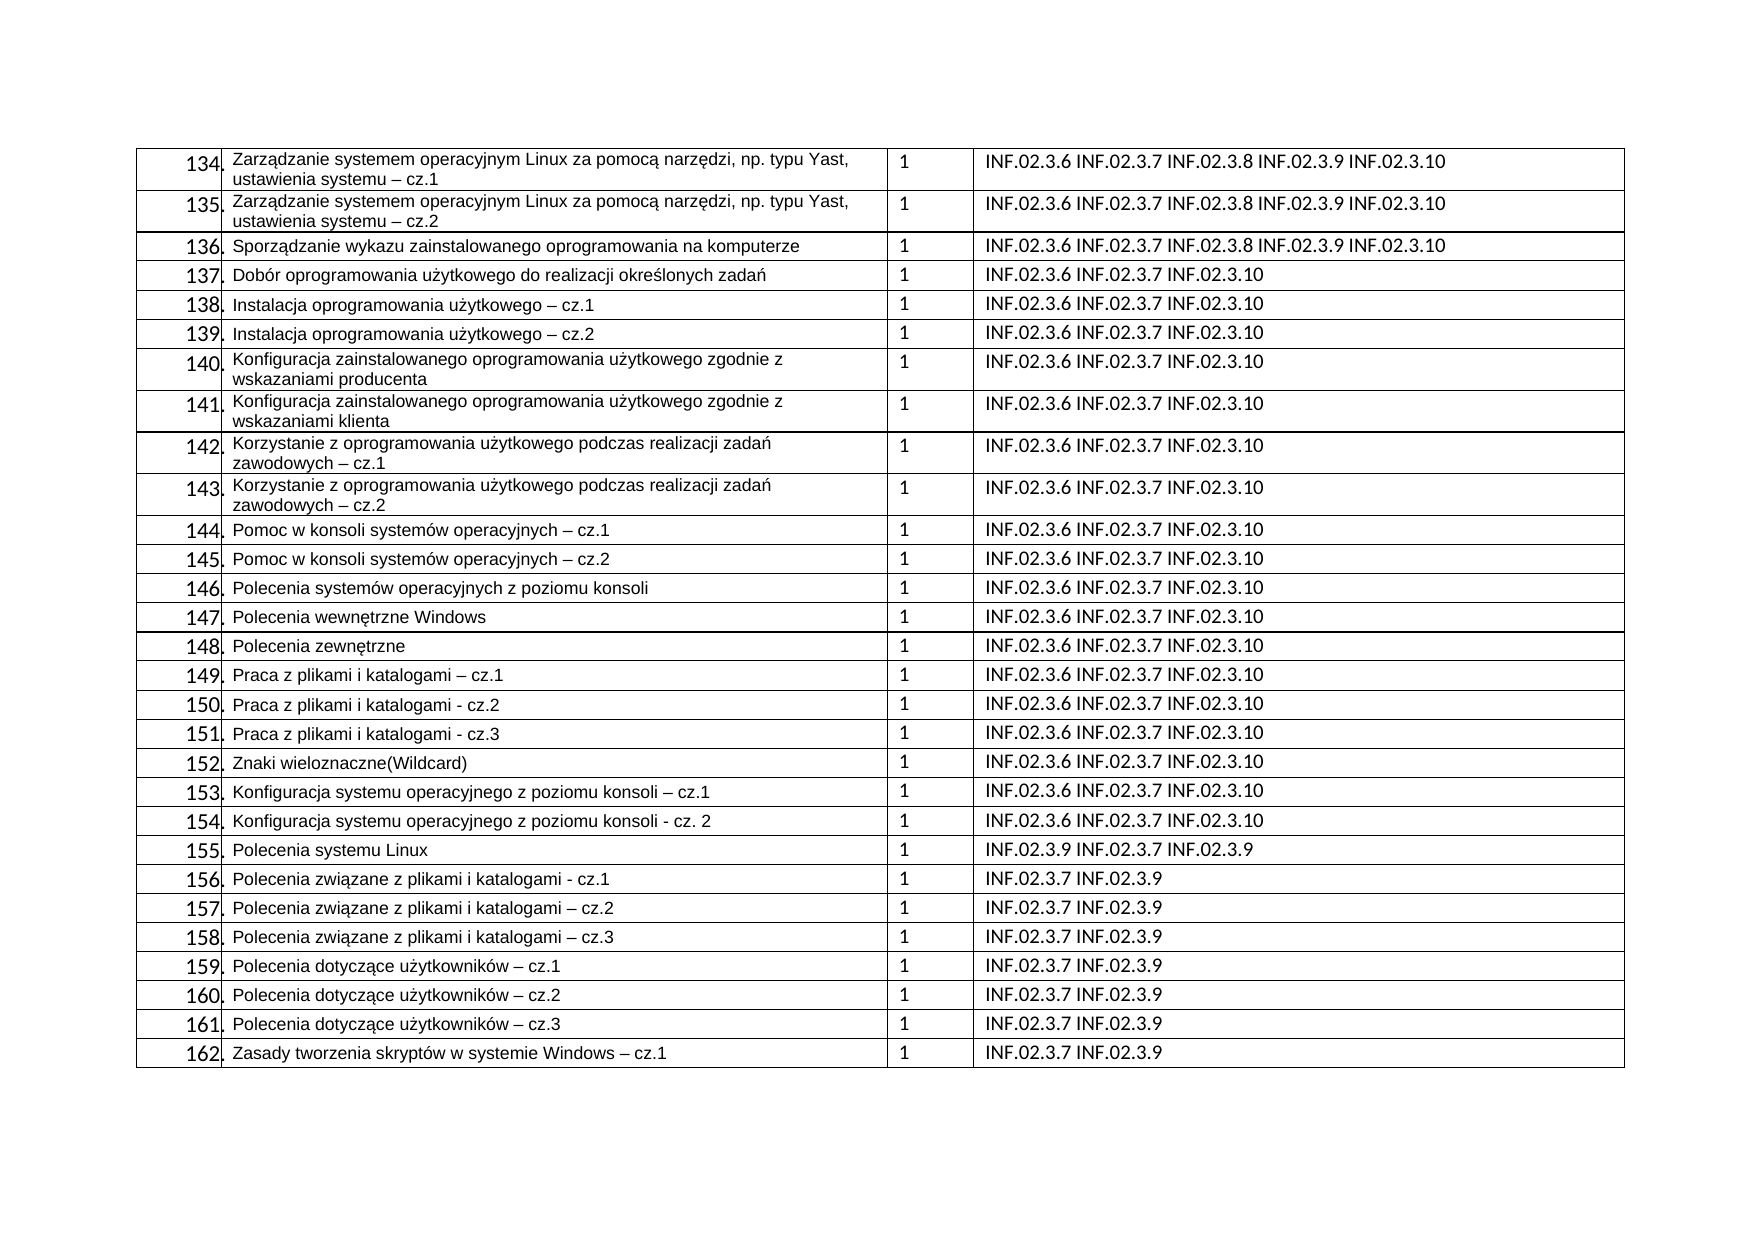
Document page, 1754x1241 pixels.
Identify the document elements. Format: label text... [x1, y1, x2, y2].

table_cell Polecenia zewnętrzne [222, 633, 887, 660]
table_cell INF.02.3.6 INF.02.3.7 INF.02.3.10 [974, 778, 1624, 806]
table_cell INF.02.3.6 INF.02.3.7 INF.02.3.10 [974, 391, 1624, 431]
table_cell 1 [888, 474, 973, 515]
table_cell INF.02.3.6 INF.02.3.7 INF.02.3.10 [974, 749, 1624, 777]
table_cell 1 [888, 603, 973, 631]
table_cell Korzystanie z oprogramowania użytkowego podczas realizacji zadań zawodowych – cz.2 [222, 474, 887, 515]
table_cell 1 [888, 349, 973, 389]
table_cell INF.02.3.6 INF.02.3.7 INF.02.3.10 [974, 291, 1624, 318]
table_cell INF.02.3.6 INF.02.3.7 INF.02.3.10 [974, 807, 1624, 835]
table_cell [137, 433, 221, 473]
table_cell 1 [888, 516, 973, 544]
table_cell 1 [888, 391, 973, 431]
table_cell 1 [888, 320, 973, 348]
table_cell [137, 952, 221, 980]
table_cell 1 [888, 191, 973, 231]
table_cell 1 [888, 894, 973, 922]
table_cell Praca z plikami i katalogami – cz.1 [222, 661, 887, 689]
table_cell INF.02.3.7 INF.02.3.9 [974, 952, 1624, 980]
table_cell INF.02.3.7 INF.02.3.9 [974, 923, 1624, 951]
table_cell [137, 391, 221, 431]
table_cell Polecenia związane z plikami i katalogami – cz.3 [222, 923, 887, 951]
table_cell Sporządzanie wykazu zainstalowanego oprogramowania na komputerze [222, 233, 887, 260]
table_cell [137, 149, 221, 189]
table_cell [137, 633, 221, 660]
table_cell [137, 603, 221, 631]
table_cell 1 [888, 865, 973, 893]
table_cell 1 [888, 433, 973, 473]
table_cell [137, 545, 221, 573]
table_cell 1 [888, 1010, 973, 1038]
table_cell 1 [888, 749, 973, 777]
table_cell INF.02.3.7 INF.02.3.9 [974, 981, 1624, 1009]
table_cell Znaki wieloznaczne(Wildcard) [222, 749, 887, 777]
table_cell [137, 923, 221, 951]
table_cell [137, 778, 221, 806]
table_cell [137, 894, 221, 922]
table_cell INF.02.3.6 INF.02.3.7 INF.02.3.8 INF.02.3.9 INF.02.3.10 [974, 149, 1624, 189]
table_cell [137, 191, 221, 231]
table_cell [137, 1039, 221, 1067]
table_cell Instalacja oprogramowania użytkowego – cz.1 [222, 291, 887, 318]
table_cell [137, 474, 221, 515]
table_cell Konfiguracja zainstalowanego oprogramowania użytkowego zgodnie z wskazaniami producenta [222, 349, 887, 389]
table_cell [974, 1039, 1624, 1067]
table_cell Konfiguracja zainstalowanego oprogramowania użytkowego zgodnie z wskazaniami klienta [222, 391, 887, 431]
table_cell Polecenia dotyczące użytkowników – cz.3 [222, 1010, 887, 1038]
table_cell INF.02.3.6 INF.02.3.7 INF.02.3.10 [974, 433, 1624, 473]
table_cell [137, 749, 221, 777]
table_cell 1 [888, 836, 973, 864]
table_cell INF.02.3.6 INF.02.3.7 INF.02.3.10 [974, 691, 1624, 718]
table_cell [137, 691, 221, 718]
table_cell INF.02.3.6 INF.02.3.7 INF.02.3.10 [974, 320, 1624, 348]
table_cell [137, 320, 221, 348]
table_cell [137, 1010, 221, 1038]
table_cell INF.02.3.9 INF.02.3.7 INF.02.3.9 [974, 836, 1624, 864]
table_cell [137, 349, 221, 389]
table_cell INF.02.3.6 INF.02.3.7 INF.02.3.8 INF.02.3.9 INF.02.3.10 [974, 191, 1624, 231]
table_cell Dobór oprogramowania użytkowego do realizacji określonych zadań [222, 261, 887, 289]
table_cell [137, 574, 221, 602]
table_cell Konfiguracja systemu operacyjnego z poziomu konsoli – cz.1 [222, 778, 887, 806]
table_cell Polecenia systemu Linux [222, 836, 887, 864]
table_cell 1 [888, 545, 973, 573]
table_cell 1 [888, 778, 973, 806]
table_cell Instalacja oprogramowania użytkowego – cz.2 [222, 320, 887, 348]
table_cell INF.02.3.7 INF.02.3.9 [974, 894, 1624, 922]
table_cell INF.02.3.6 INF.02.3.7 INF.02.3.10 [974, 261, 1624, 289]
table_cell INF.02.3.6 INF.02.3.7 INF.02.3.10 [974, 349, 1624, 389]
table_cell INF.02.3.6 INF.02.3.7 INF.02.3.10 [974, 603, 1624, 631]
table_cell 1 [888, 923, 973, 951]
table_cell INF.02.3.6 INF.02.3.7 INF.02.3.10 [974, 720, 1624, 748]
table_cell Polecenia dotyczące użytkowników – cz.2 [222, 981, 887, 1009]
table_cell Polecenia dotyczące użytkowników – cz.1 [222, 952, 887, 980]
table_cell 1 [888, 291, 973, 318]
table_cell INF.02.3.6 INF.02.3.7 INF.02.3.10 [974, 474, 1624, 515]
table_cell [137, 836, 221, 864]
table_cell 1 [888, 233, 973, 260]
table_cell Pomoc w konsoli systemów operacyjnych – cz.1 [222, 516, 887, 544]
table_cell Zasady tworzenia skryptów w systemie Windows – cz.1 [222, 1039, 887, 1067]
table_cell 1 [888, 691, 973, 718]
table_cell 1 [888, 720, 973, 748]
table_cell Konfiguracja systemu operacyjnego z poziomu konsoli - cz. 2 [222, 807, 887, 835]
table_cell [137, 720, 221, 748]
table_cell [137, 807, 221, 835]
table_cell Polecenia systemów operacyjnych z poziomu konsoli [222, 574, 887, 602]
table_cell 1 [888, 261, 973, 289]
table_cell 1 [888, 952, 973, 980]
table_cell [137, 261, 221, 289]
table_cell INF.02.3.6 INF.02.3.7 INF.02.3.8 INF.02.3.9 INF.02.3.10 [974, 233, 1624, 260]
table_cell Zarządzanie systemem operacyjnym Linux za pomocą narzędzi, np. typu Yast, ustawienia systemu – cz.1 [222, 149, 887, 189]
table_cell 1 [888, 981, 973, 1009]
table_cell 1 [888, 574, 973, 602]
table_cell Polecenia związane z plikami i katalogami - cz.1 [222, 865, 887, 893]
table_cell Polecenia związane z plikami i katalogami – cz.2 [222, 894, 887, 922]
table_cell INF.02.3.7 INF.02.3.9 [974, 1010, 1624, 1038]
table_cell 1 [888, 633, 973, 660]
table_cell INF.02.3.6 INF.02.3.7 INF.02.3.10 [974, 661, 1624, 689]
table_cell INF.02.3.7 INF.02.3.9 [974, 865, 1624, 893]
table_cell 1 [888, 807, 973, 835]
table_cell Zarządzanie systemem operacyjnym Linux za pomocą narzędzi, np. typu Yast, ustawienia systemu – cz.2 [222, 191, 887, 231]
table_cell Polecenia wewnętrzne Windows [222, 603, 887, 631]
table_cell [137, 981, 221, 1009]
table_cell INF.02.3.6 INF.02.3.7 INF.02.3.10 [974, 516, 1624, 544]
table_cell Pomoc w konsoli systemów operacyjnych – cz.2 [222, 545, 887, 573]
table_cell 1 [888, 1039, 973, 1067]
table_cell [137, 661, 221, 689]
table_cell 1 [888, 149, 973, 189]
table_cell [137, 291, 221, 318]
table_cell [137, 516, 221, 544]
table_cell Korzystanie z oprogramowania użytkowego podczas realizacji zadań zawodowych – cz.1 [222, 433, 887, 473]
table_cell Praca z plikami i katalogami - cz.2 [222, 691, 887, 718]
table_cell [137, 233, 221, 260]
table_cell 1 [888, 661, 973, 689]
table_cell INF.02.3.6 INF.02.3.7 INF.02.3.10 [974, 545, 1624, 573]
table_cell [137, 865, 221, 893]
table_cell INF.02.3.6 INF.02.3.7 INF.02.3.10 [974, 574, 1624, 602]
table_cell Praca z plikami i katalogami - cz.3 [222, 720, 887, 748]
table_cell INF.02.3.6 INF.02.3.7 INF.02.3.10 [974, 633, 1624, 660]
